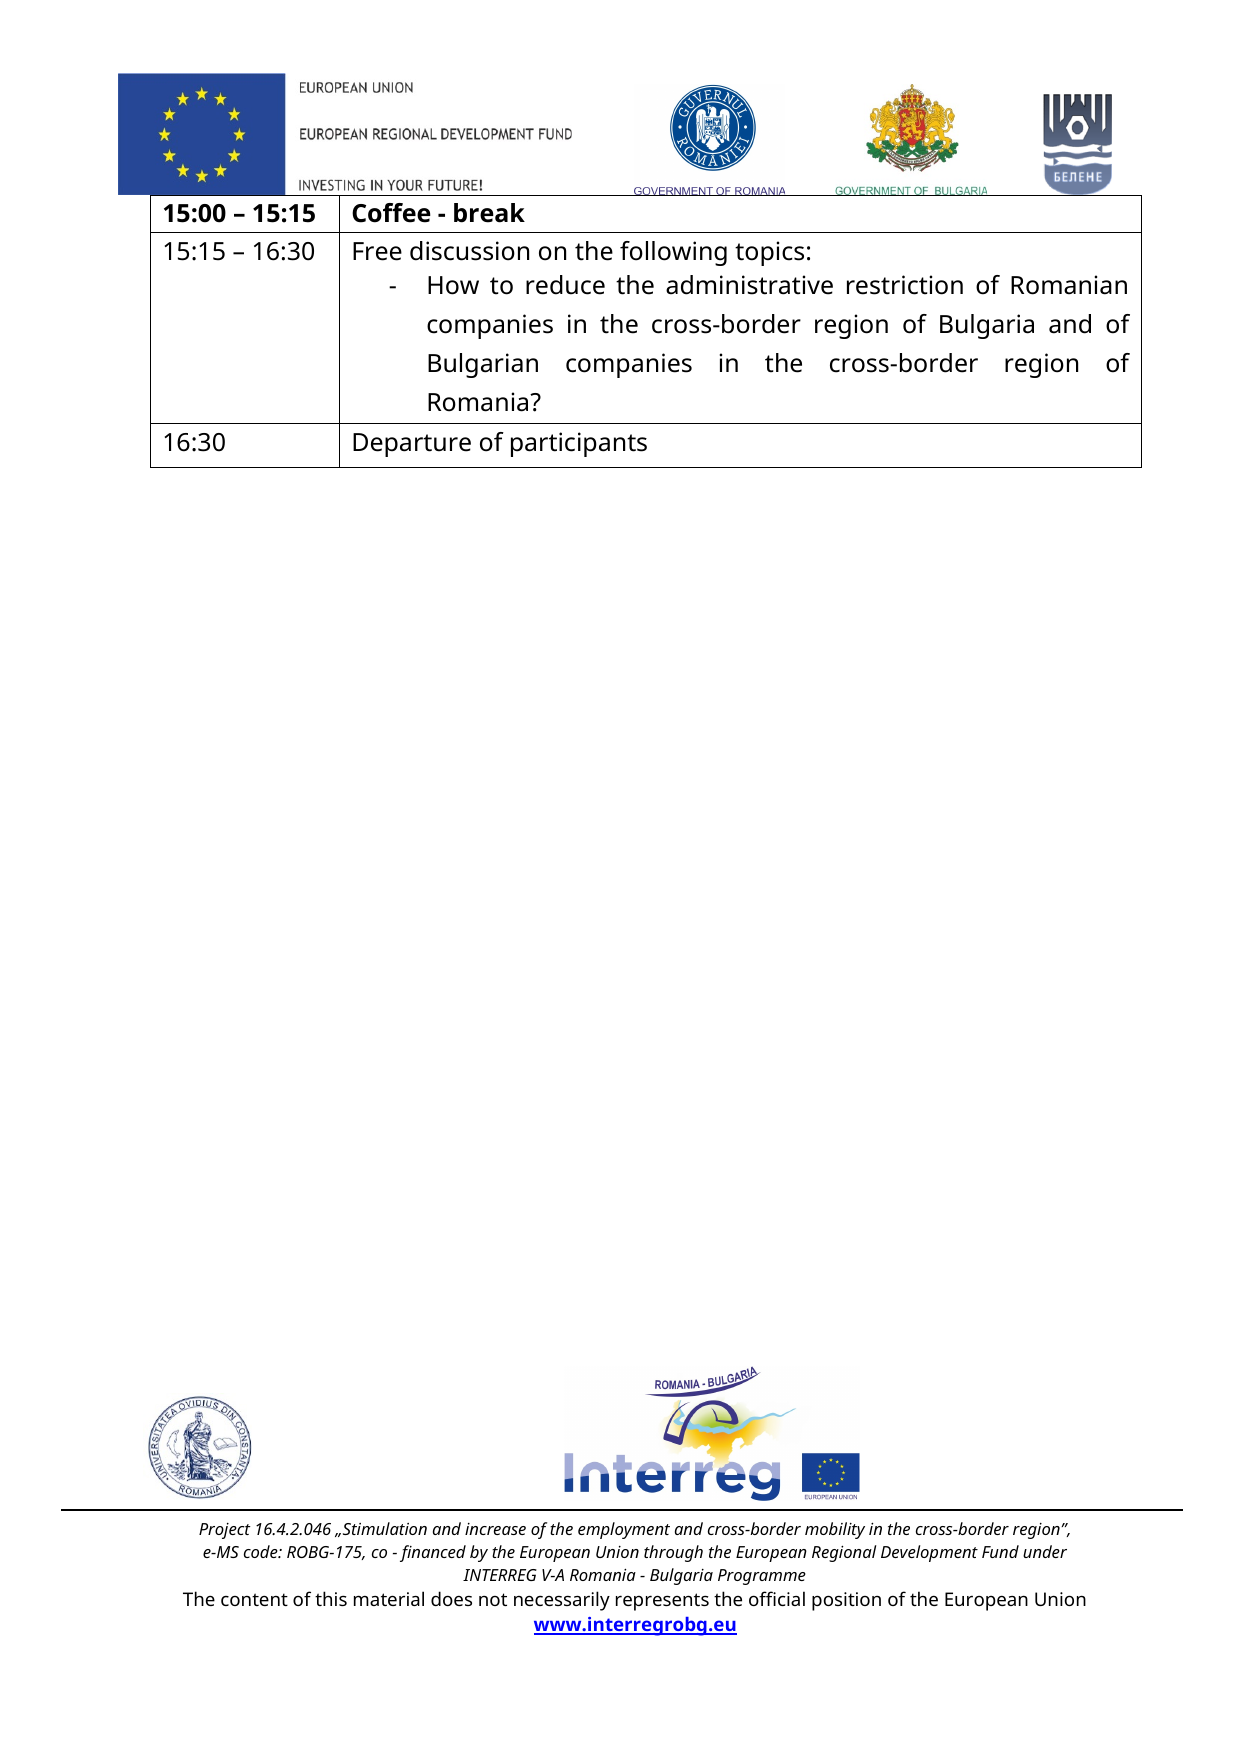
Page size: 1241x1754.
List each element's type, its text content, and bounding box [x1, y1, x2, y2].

table_cell 15:15 – 16:30 [151, 233, 339, 423]
table_cell 15:00 – 15:15 [151, 196, 339, 232]
table_cell Departure of participants [340, 424, 1141, 467]
table_cell 16:30 [151, 424, 339, 467]
picture [835, 84, 988, 195]
table_cell Coffee - break [340, 196, 1141, 232]
picture [634, 84, 786, 195]
picture [564, 1366, 860, 1501]
picture [143, 1393, 252, 1501]
table_cell Free discussion on the following topics: How to reduce the administrative restriction of Romanian companies in the cross-border region of Bulgaria and of Bulgarian companies in the cross-border region of Romania? [340, 233, 1141, 423]
picture [118, 73, 572, 195]
